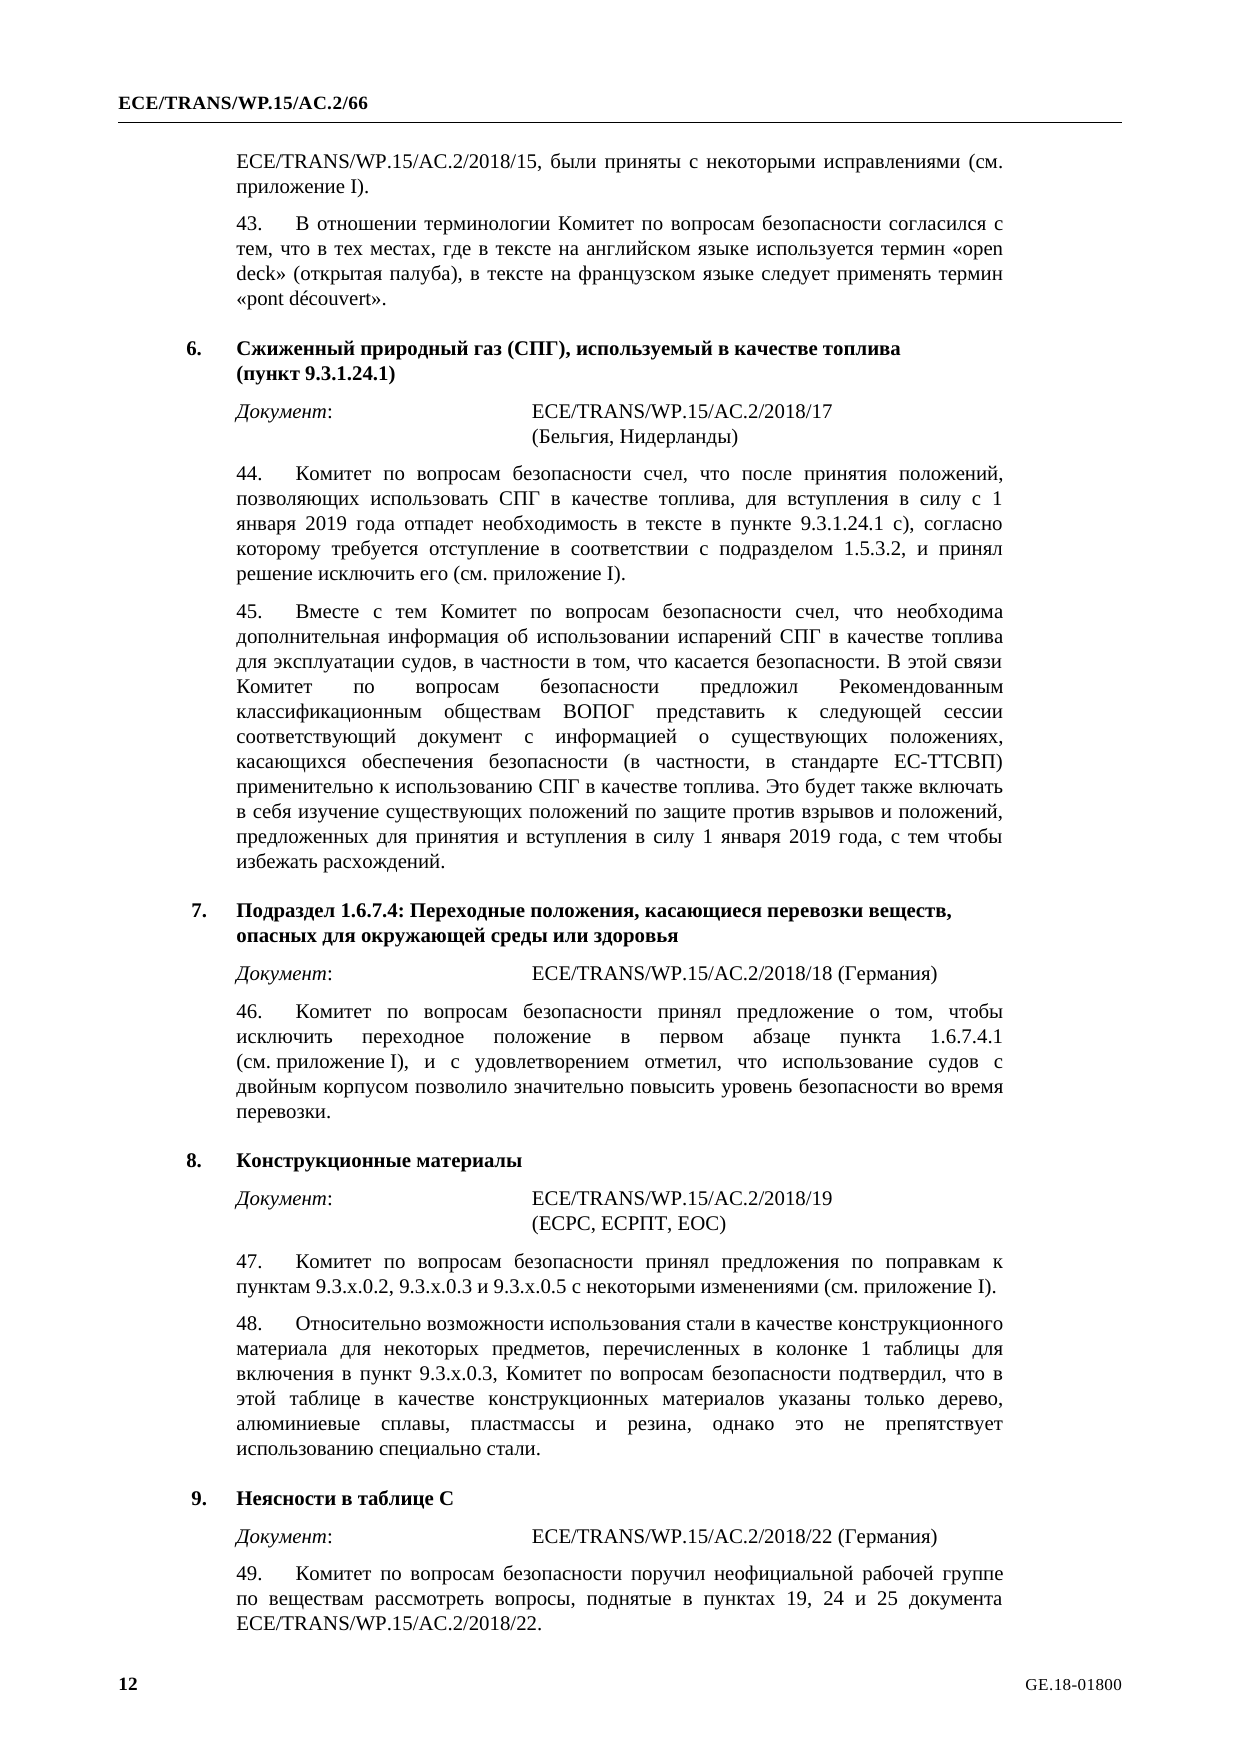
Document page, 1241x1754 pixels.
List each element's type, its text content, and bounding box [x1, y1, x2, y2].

text 9. Неясности в таблице C [118, 1485, 1004, 1510]
text Документ: ECE/TRANS/WP.15/AC.2/2018/22 (Германия) [236, 1523, 1004, 1548]
text 45. Вместе с тем Комитет по вопросам безопасности счел, что необходима дополнительная информация об использовании испарений СПГ в качестве топлива для эксплуатации судов, в частности в том, что касается безопасности. В этой связи Комитет по вопросам безопасности предложил Рекомендованным классификационным обществам ВОПОГ представить к следующей сессии соответствующий документ с информацией о существующих положениях, касающихся обеспечения безопасности (в частности, в стандарте ЕС-ТТСВП) применительно к использованию СПГ в качестве топлива. Это будет также включать в себя изучение существующих положений по защите против взрывов и положений, предложенных для принятия и вступления в силу 1 января 2019 года, с тем чтобы избежать расхождений. [236, 598, 1004, 873]
text 46. Комитет по вопросам безопасности принял предложение о том, чтобы исключить переходное положение в первом абзаце пункта 1.6.7.4.1 (см. приложение I), и с удовлетворением отметил, что использование судов с двойным корпусом позволило значительно повысить уровень безопасности во время перевозки. [236, 998, 1004, 1123]
text 6. Сжиженный природный газ (СПГ), используемый в качестве топлива (пункт 9.3.1.24.1) [118, 335, 1004, 385]
text 8. Конструкционные материалы [118, 1148, 1004, 1173]
text 47. Комитет по вопросам безопасности принял предложения по поправкам к пунктам 9.3.x.0.2, 9.3.x.0.3 и 9.3.x.0.5 с некоторыми изменениями (см. приложение I). [236, 1248, 1004, 1298]
text 43. В отношении терминологии Комитет по вопросам безопасности согласился с тем, что в тех местах, где в тексте на английском языке используется термин «open deck» (открытая палуба), в тексте на французском языке следует применять термин «pont découvert». [236, 210, 1004, 310]
text 49. Комитет по вопросам безопасности поручил неофициальной рабочей группе по веществам рассмотреть вопросы, поднятые в пунктах 19, 24 и 25 документа ECE/TRANS/WP.15/AC.2/2018/22. [236, 1560, 1004, 1635]
text 7. Подраздел 1.6.7.4: Переходные положения, касающиеся перевозки веществ, опасных для окружающей среды или здоровья [118, 898, 1004, 948]
text 44. Комитет по вопросам безопасности счел, что после принятия положений, позволяющих использовать СПГ в качестве топлива, для вступления в силу с 1 января 2019 года отпадет необходимость в тексте в пункте 9.3.1.24.1 c), согласно которому требуется отступление в соответствии с подразделом 1.5.3.2, и принял решение исключить его (см. приложение I). [236, 460, 1004, 585]
text Документ: ECE/TRANS/WP.15/AC.2/2018/17 (Бельгия, Нидерланды) [236, 398, 1004, 448]
text 48. Относительно возможности использования стали в качестве конструкционного материала для некоторых предметов, перечисленных в колонке 1 таблицы для включения в пункт 9.3.x.0.3, Комитет по вопросам безопасности подтвердил, что в этой таблице в качестве конструкционных материалов указаны только дерево, алюминиевые сплавы, пластмассы и резина, однако это не препятствует использованию специально стали. [236, 1310, 1004, 1460]
text Документ: ECE/TRANS/WP.15/AC.2/2018/18 (Германия) [236, 960, 1004, 985]
text Документ: ECE/TRANS/WP.15/AC.2/2018/19 (ЕСРС, ЕСРПТ, EOС) [236, 1185, 1004, 1235]
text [236, 148, 1004, 198]
